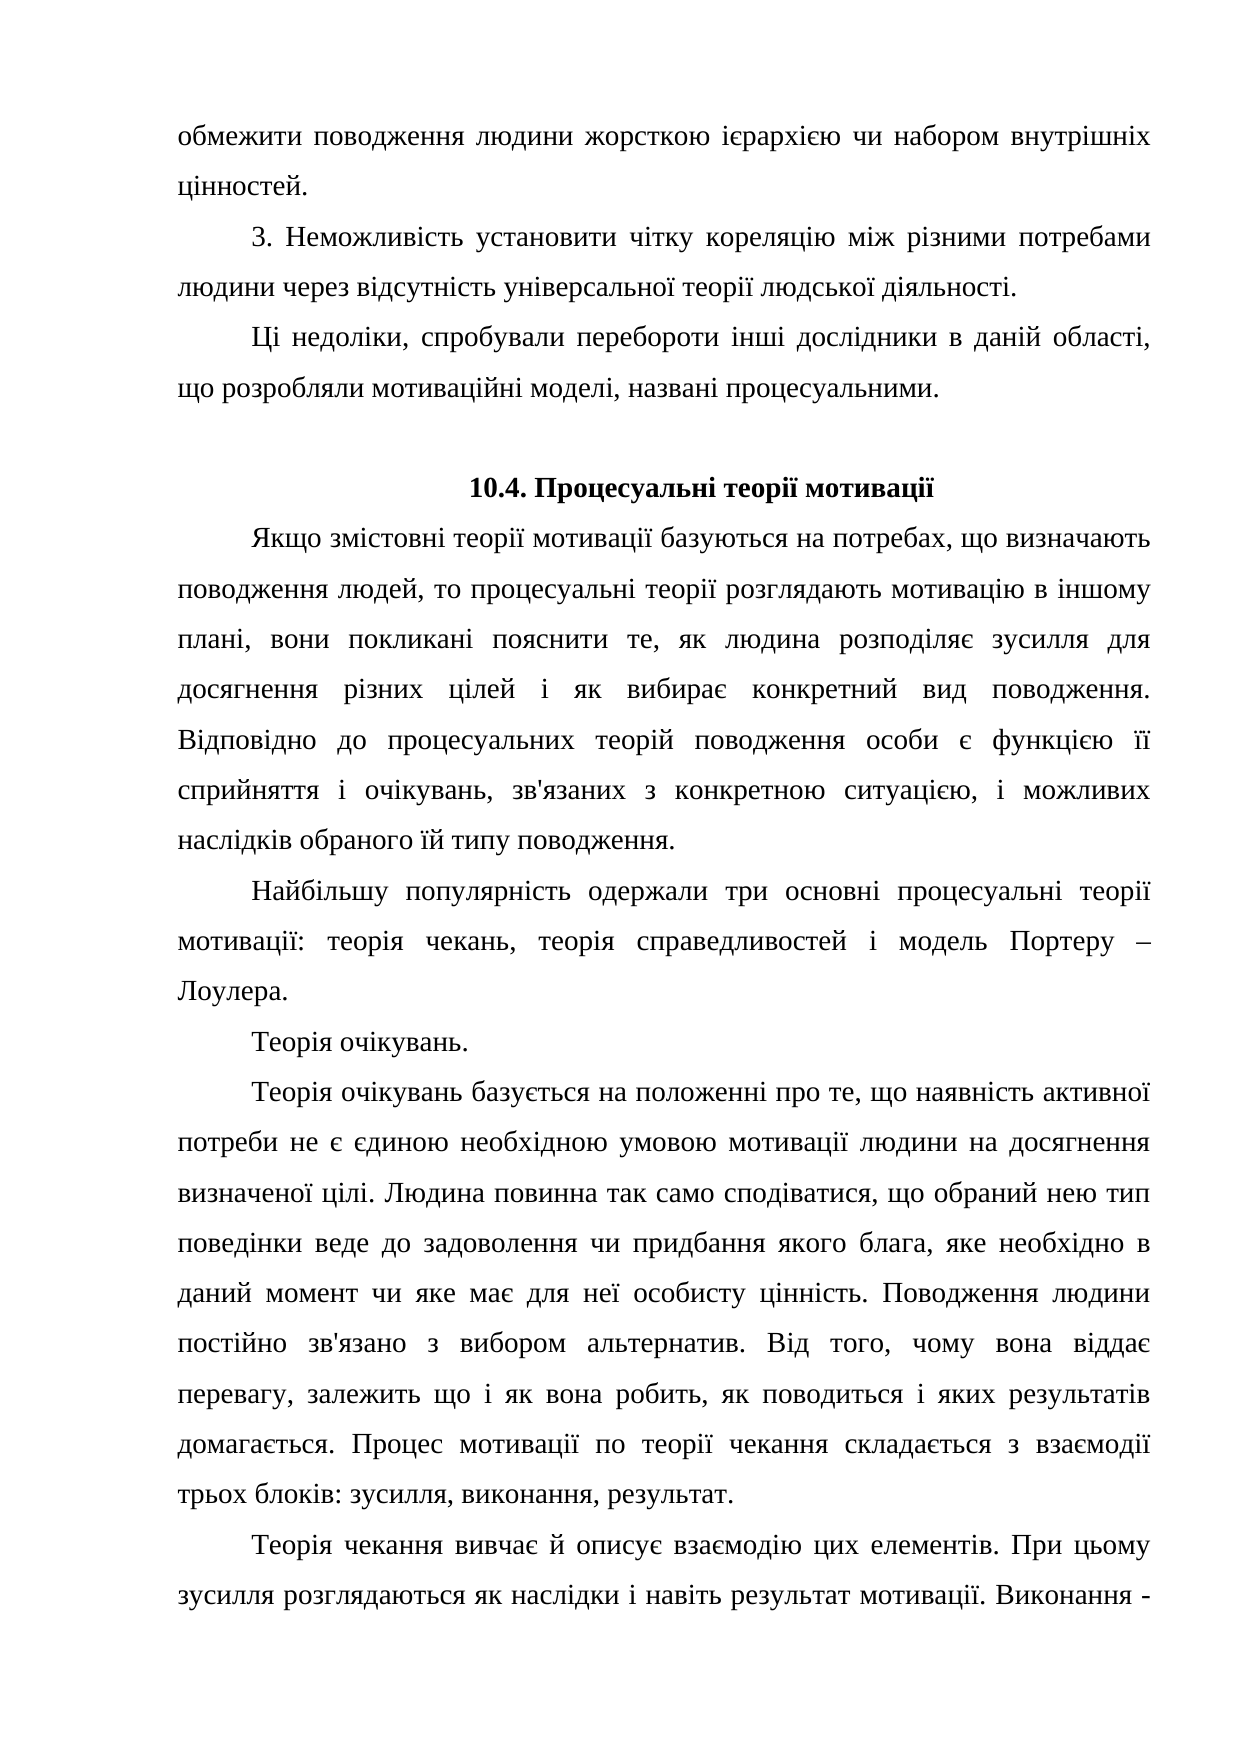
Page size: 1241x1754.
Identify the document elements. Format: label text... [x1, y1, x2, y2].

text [177, 118, 1152, 202]
text Якщо змістовні теорії мотивації базуються на потребах, що визначають поводження людей, то процесуальні теорії розглядають мотивацію в іншому плані, вони покликані пояснити те, як людина розподіляє зусилля для досягнення різних цілей і як вибирає конкретний вид поводження. Відповідно до процесуальних теорій поводження особи є функцією її сприйняття і очікувань, зв'язаних з конкретною ситуацією, і можливих наслідків обраного їй типу поводження. [177, 521, 1152, 856]
text Найбільшу популярність одержали три основні процесуальні теорії мотивації: теорія чекань, теорія справедливостей і модель Портеру – Лоулера. [177, 873, 1152, 1007]
text Теорія очікувань базується на положенні про те, що наявність активної потреби не є єдиною необхідною умовою мотивації людини на досягнення визначеної цілі. Людина повинна так само сподіватися, що обраний нею тип поведінки веде до задоволення чи придбання якого блага, яке необхідно в даний момент чи яке має для неї особисту цінність. Поводження людини постійно зв'язано з вибором альтернатив. Від того, чому вона віддає перевагу, залежить що і як вона робить, як поводиться і яких результатів домагається. Процес мотивації по теорії чекання складається з взаємодії трьох блоків: зусилля, виконання, результат. [177, 1074, 1152, 1510]
text 10.4. Процесуальні теорії мотивації [177, 470, 1152, 504]
text 3. Неможливість установити чітку кореляцію між різними потребами людини через відсутність універсальної теорії людської діяльності. [177, 219, 1152, 303]
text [177, 1527, 1152, 1611]
text Теорія очікувань. [177, 1024, 1152, 1057]
text Ці недоліки, спробували перебороти інші дослідники в даній області, що розробляли мотиваційні моделі, названі процесуальними. [177, 319, 1152, 403]
